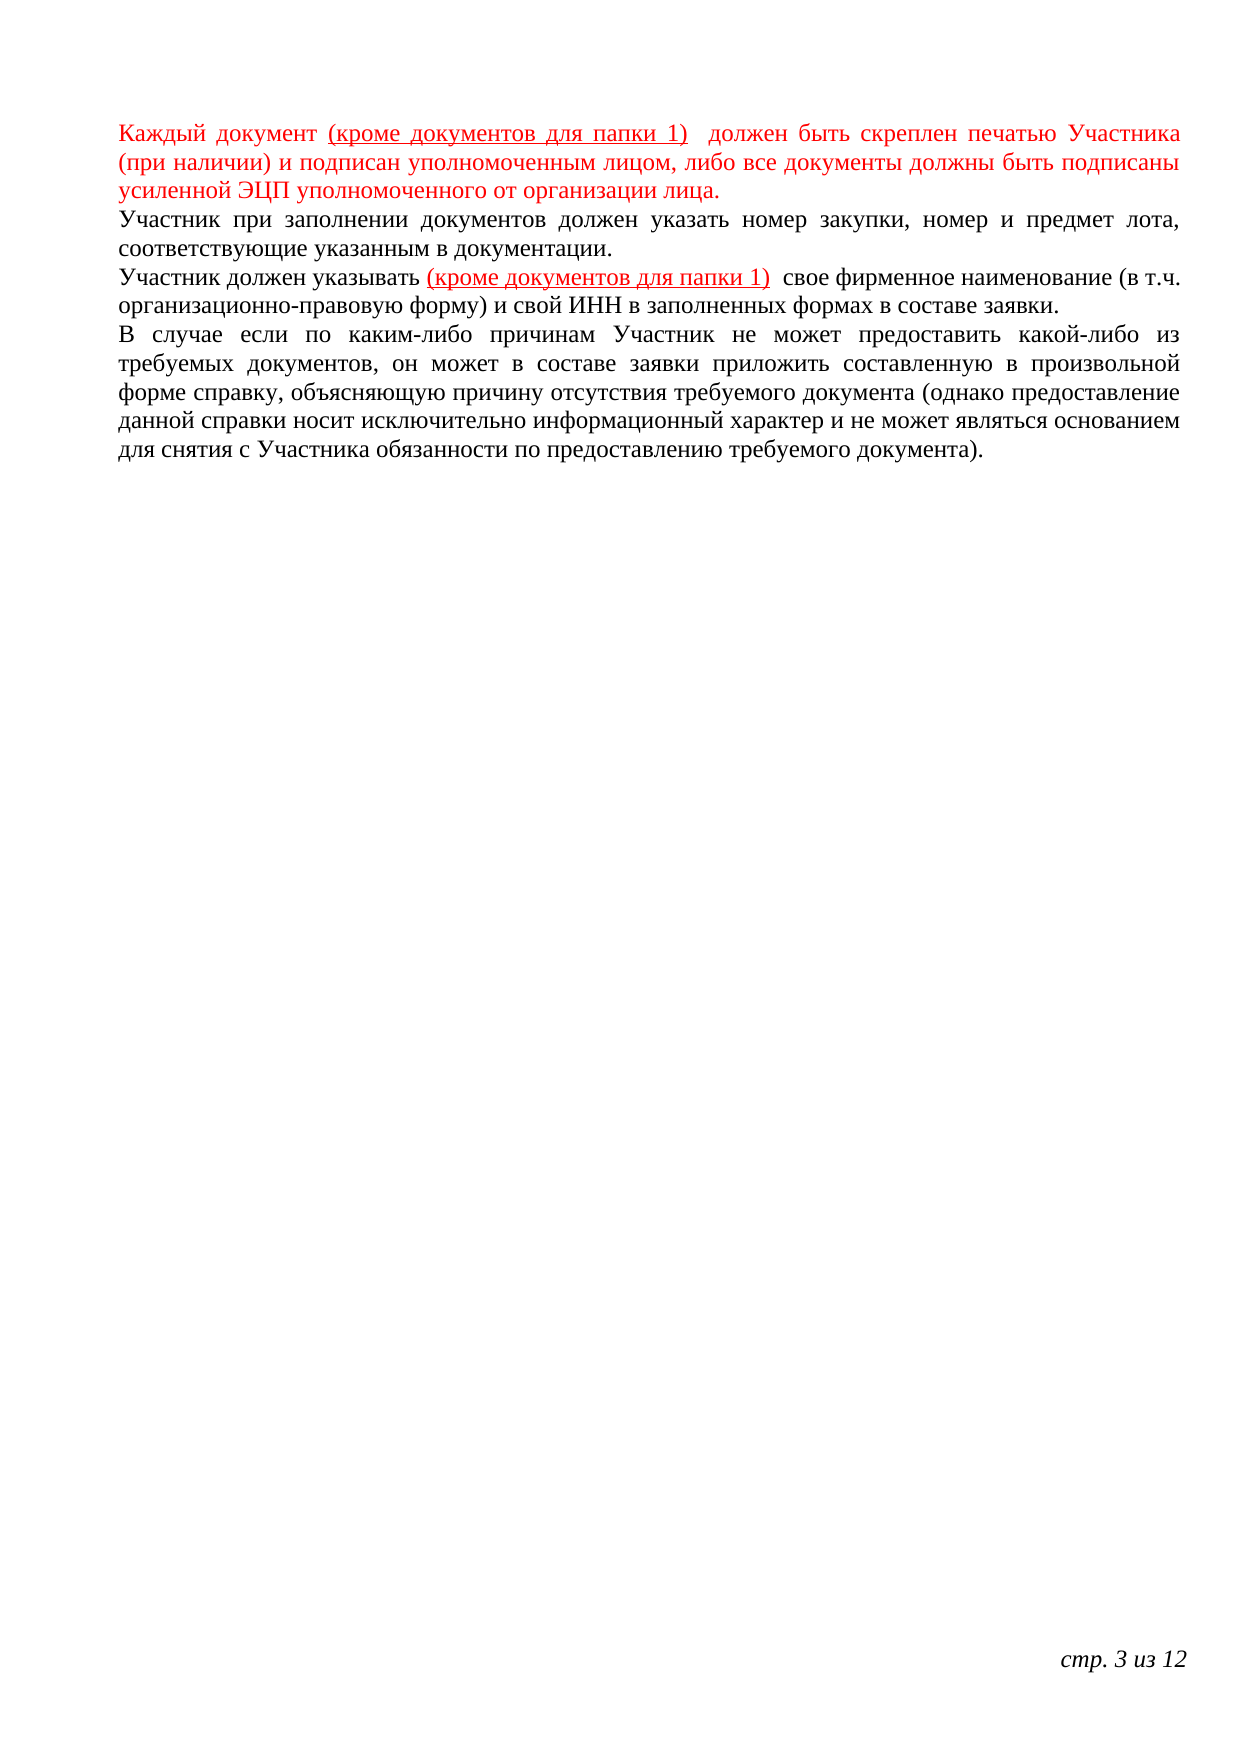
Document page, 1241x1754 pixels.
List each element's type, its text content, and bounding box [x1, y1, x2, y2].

list В случае если по каким-либо причинам Участник не может предоставить какой-либо из требуемых документов, он может в составе заявки приложить составленную в произвольной форме справку, объясняющую причину отсутствия требуемого документа (однако предоставление данной справки носит исключительно информационный характер и не может являться основанием для снятия с Участника обязанности по предоставлению требуемого документа). [118, 319, 1181, 463]
list Участник при заполнении документов должен указать номер закупки, номер и предмет лота, соответствующие указанным в документации. [118, 204, 1181, 262]
list Каждый документ (кроме документов для папки 1) должен быть скреплен печатью Участника (при наличии) и подписан уполномоченным лицом, либо все документы должны быть подписаны усиленной ЭЦП уполномоченного от организации лица. [118, 118, 1181, 204]
list Участник должен указывать (кроме документов для папки 1) свое фирменное наименование (в т.ч. организационно-правовую форму) и свой ИНН в заполненных формах в составе заявки. [118, 262, 1181, 319]
